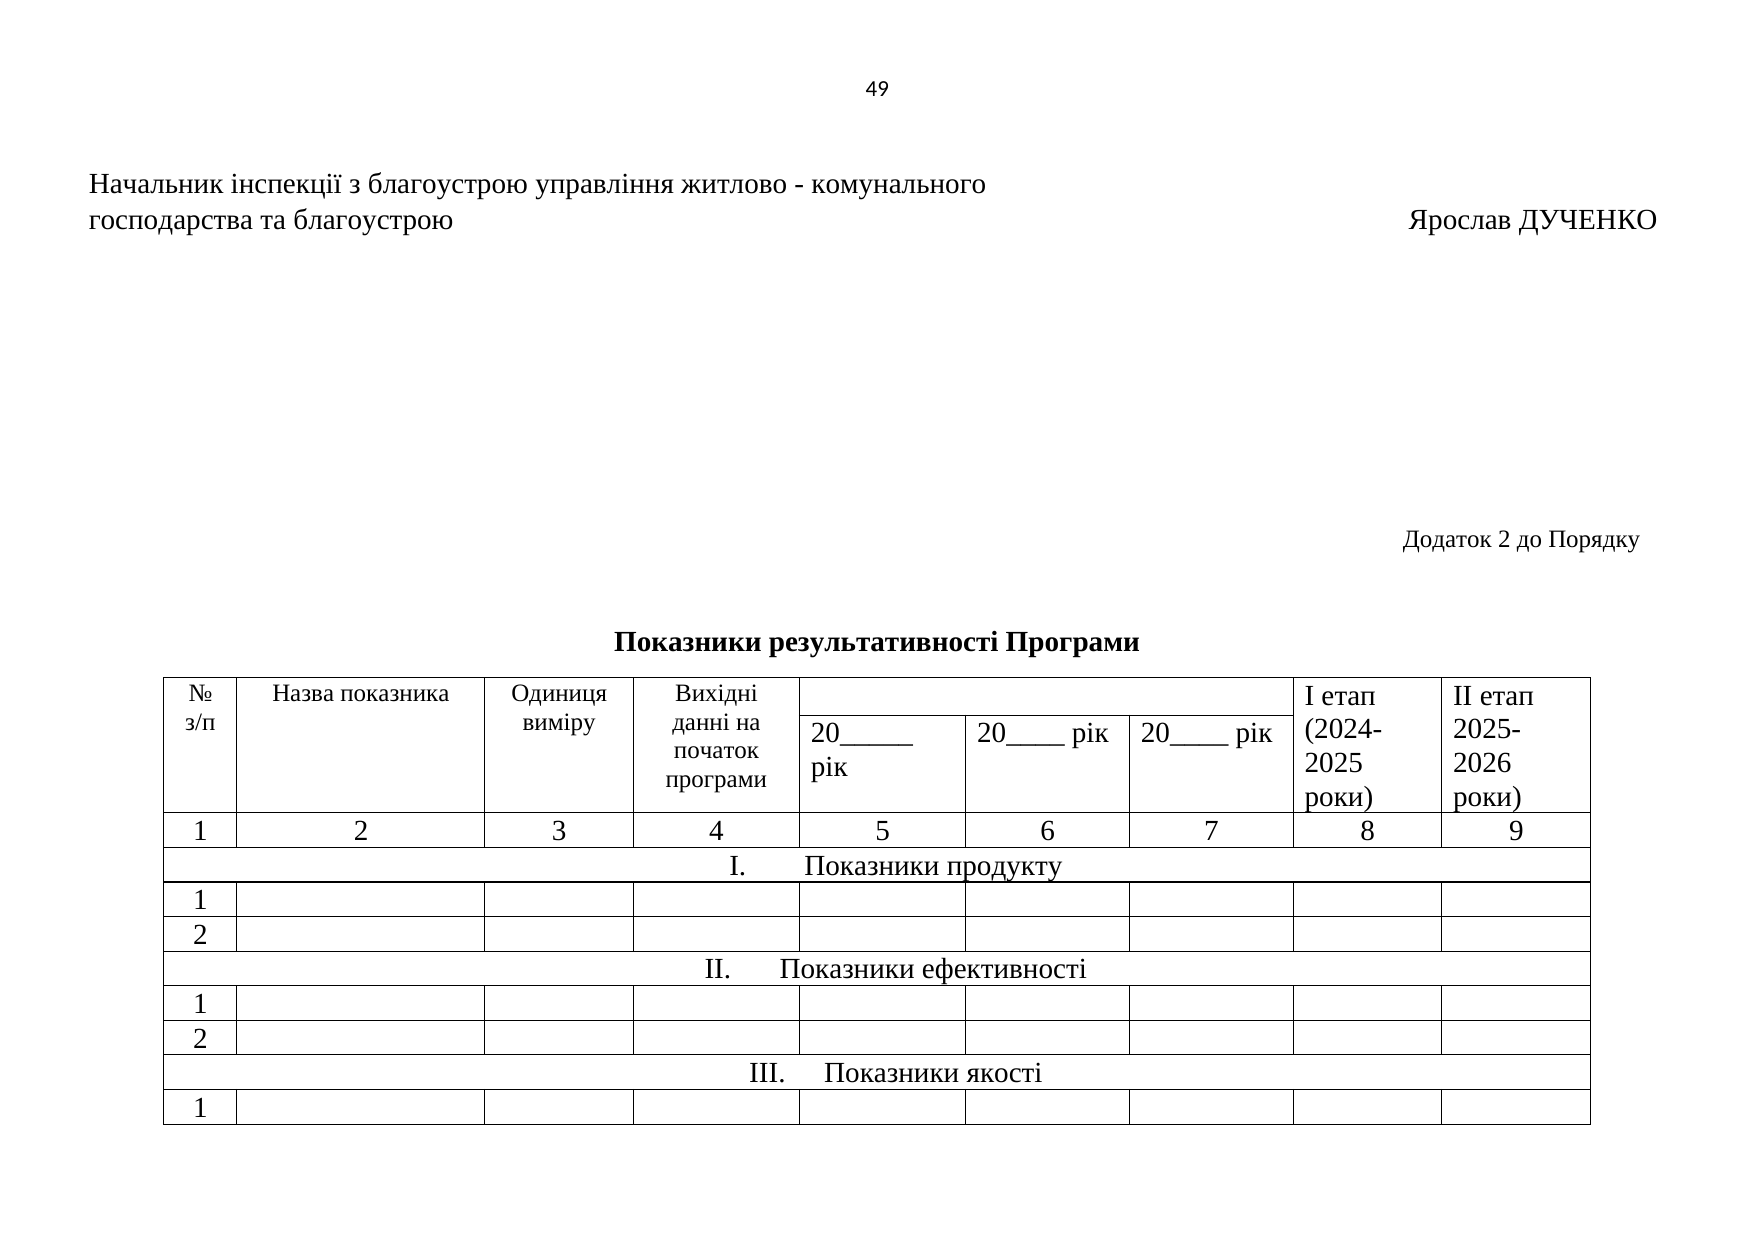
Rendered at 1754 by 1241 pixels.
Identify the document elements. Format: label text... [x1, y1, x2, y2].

table_cell 4 [634, 813, 799, 847]
table_cell 20____ рік [966, 716, 1129, 812]
table_cell [237, 1090, 484, 1123]
table_cell [966, 1090, 1129, 1123]
table_cell 8 [1294, 813, 1441, 847]
table_cell [800, 1090, 965, 1123]
table_cell [237, 883, 484, 916]
text Начальник інспекції з благоустрою управління житлово - комунального господарства та благоустрою Ярослав ДУЧЕНКО [88, 166, 1665, 236]
table_cell [634, 1090, 799, 1123]
table_cell [485, 986, 633, 1020]
table_cell [966, 986, 1129, 1020]
table_header I етап (2024-2025 роки) [1294, 678, 1441, 812]
table_cell Показники якості [164, 1055, 1590, 1089]
table_header № з/п [164, 678, 236, 812]
table_cell [1130, 917, 1293, 951]
table_cell 1 [164, 986, 236, 1020]
table_cell [634, 917, 799, 951]
table_cell [1442, 883, 1590, 916]
table_cell 6 [966, 813, 1129, 847]
table_cell [800, 883, 965, 916]
table_cell [237, 917, 484, 951]
table_cell 2 [164, 917, 236, 951]
table_cell [800, 1021, 965, 1054]
table_cell 2 [164, 1021, 236, 1054]
table_cell [800, 917, 965, 951]
table_cell Показники продукту [164, 848, 1590, 881]
table_cell 20____ рік [1130, 716, 1293, 812]
table_cell [634, 883, 799, 916]
text Показники результативності Програми [88, 624, 1665, 658]
table_cell 1 [164, 883, 236, 916]
table_header II етап 2025-2026 роки) [1442, 678, 1590, 812]
table_cell [966, 1021, 1129, 1054]
table_cell [1294, 986, 1441, 1020]
table_cell [1294, 1090, 1441, 1123]
table_cell [485, 1021, 633, 1054]
table_cell [966, 917, 1129, 951]
table_cell [1130, 883, 1293, 916]
table_cell 2 [237, 813, 484, 847]
table_cell [1442, 1021, 1590, 1054]
table_cell 7 [1130, 813, 1293, 847]
table_cell [1294, 1021, 1441, 1054]
table_cell [1442, 917, 1590, 951]
table_cell 9 [1442, 813, 1590, 847]
table_cell [634, 986, 799, 1020]
table_cell [800, 986, 965, 1020]
table_cell 5 [800, 813, 965, 847]
table_cell [485, 1090, 633, 1123]
table_header [800, 678, 1293, 714]
text Додаток 2 до Порядку [1403, 524, 1665, 552]
table_cell 1 [164, 1090, 236, 1123]
table_cell [485, 917, 633, 951]
table_header Одиниця виміру [485, 678, 633, 812]
table_cell [1442, 986, 1590, 1020]
table_cell [485, 883, 633, 916]
table_cell [1130, 986, 1293, 1020]
table_cell [966, 883, 1129, 916]
table_cell 1 [164, 813, 236, 847]
table_cell 3 [485, 813, 633, 847]
table_cell [1442, 1090, 1590, 1123]
table_header Назва показника [237, 678, 484, 812]
table_cell [237, 986, 484, 1020]
table_cell [237, 1021, 484, 1054]
table_cell [1130, 1021, 1293, 1054]
table_cell [634, 1021, 799, 1054]
table_cell [1294, 883, 1441, 916]
table_cell 20_____ рік [800, 716, 965, 812]
table_cell [1294, 917, 1441, 951]
table_header Вихідні данні на початок програми [634, 678, 799, 812]
table_cell [1130, 1090, 1293, 1123]
table_cell Показники ефективності [164, 952, 1590, 985]
